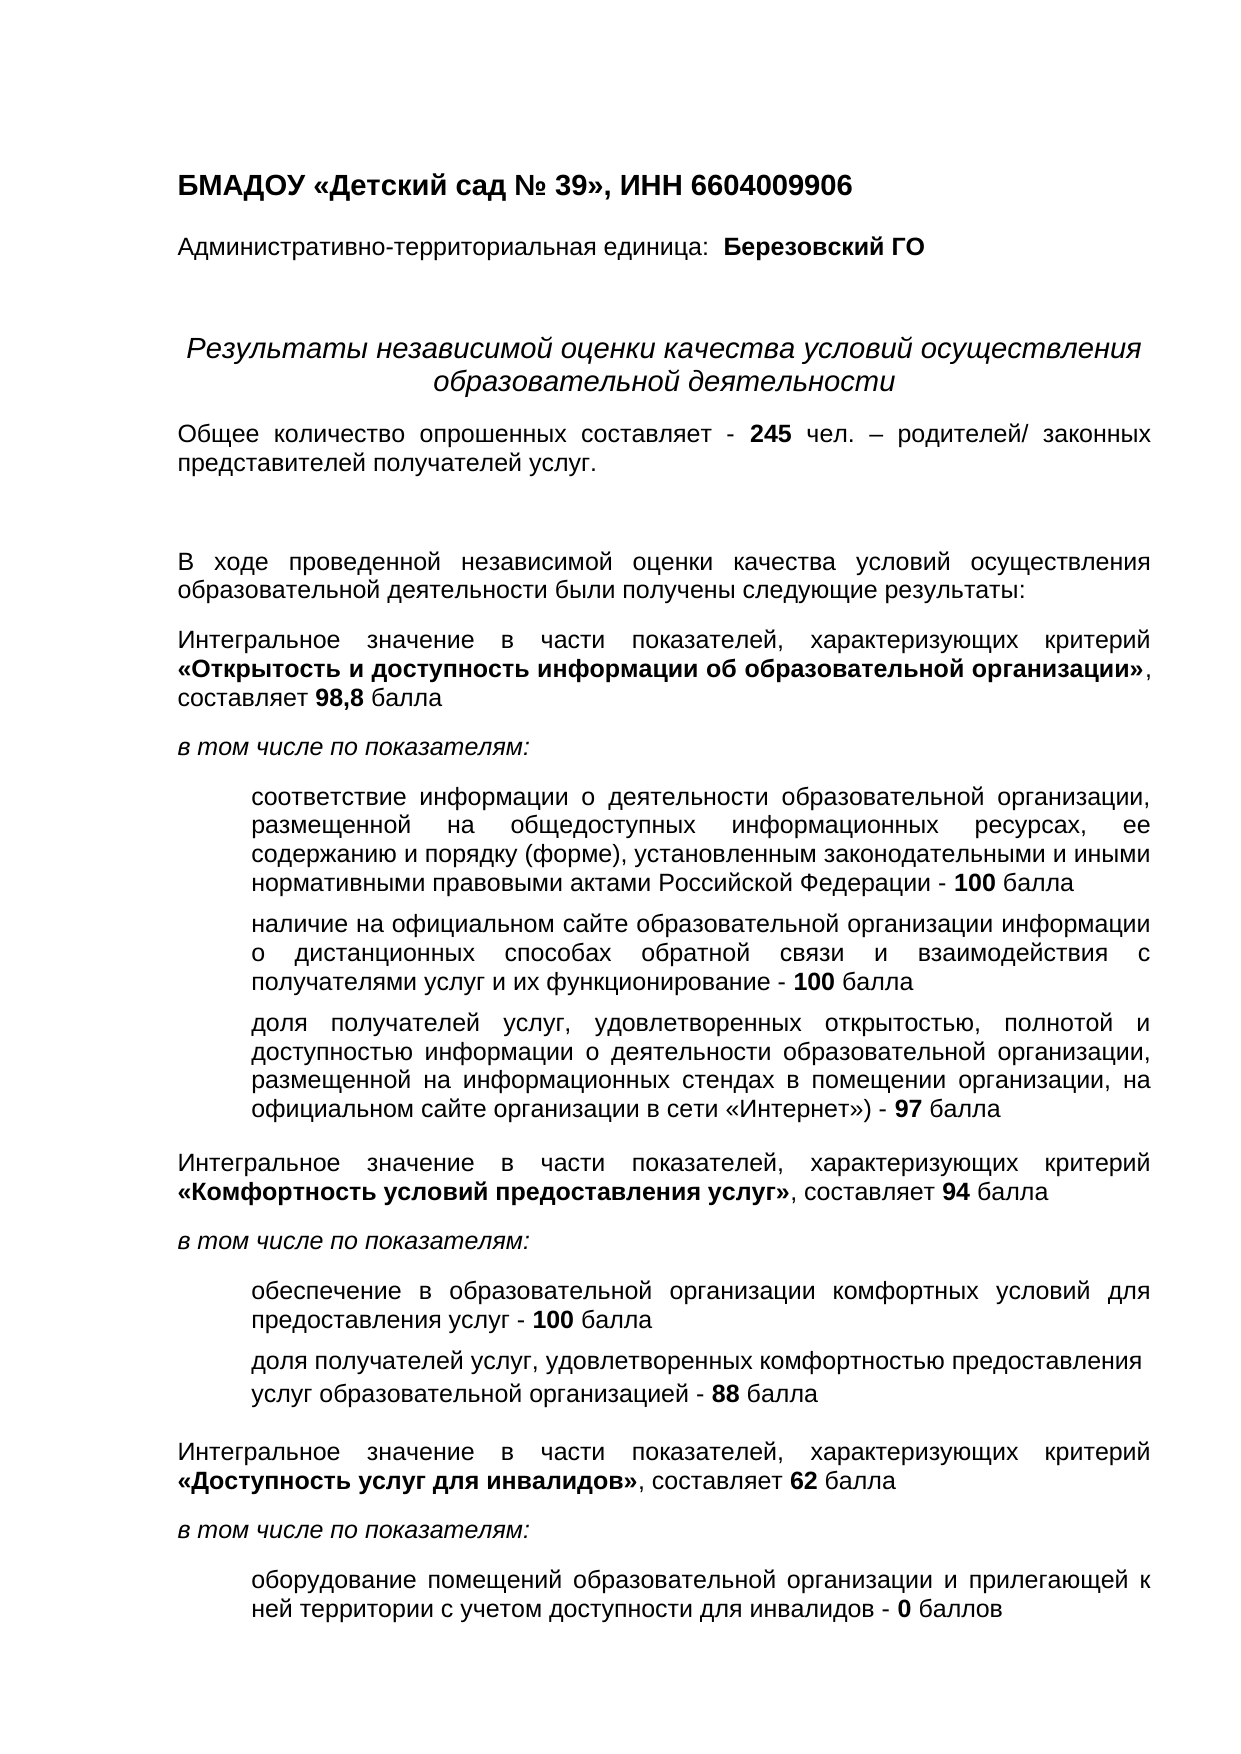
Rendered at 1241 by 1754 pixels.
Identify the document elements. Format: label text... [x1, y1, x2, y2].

text наличие на официальном сайте образовательной организации информации о дистанционных способах обратной связи и взаимодействия с получателями услуг и их функционирование - 100 балла [251, 909, 1152, 995]
text в том числе по показателям: [177, 732, 1152, 761]
text в том числе по показателям: [177, 1515, 1152, 1544]
text обеспечение в образовательной организации комфортных условий для предоставления услуг - 100 балла [251, 1276, 1152, 1333]
text Административно-территориальная единица: Березовский ГО [177, 232, 1152, 260]
text в том числе по показателям: [177, 1226, 1152, 1255]
text доля получателей услуг, удовлетворенных комфортностью предоставления услуг образовательной организацией - 88 балла [251, 1346, 1152, 1408]
text Результаты независимой оценки качества условий осуществления образовательной деятельности [177, 331, 1152, 398]
text Общее количество опрошенных составляет - 245 чел. – родителей/ законных представителей получателей услуг. [177, 419, 1152, 476]
text соответствие информации о деятельности образовательной организации, размещенной на общедоступных информационных ресурсах, ее содержанию и порядку (форме), установленным законодательными и иными нормативными правовыми актами Российской Федерации - 100 балла [251, 782, 1152, 897]
subtitle БМАДОУ «Детский сад № 39», ИНН 6604009906 [177, 168, 1152, 202]
text оборудование помещений образовательной организации и прилегающей к ней территории с учетом доступности для инвалидов - 0 баллов [251, 1565, 1152, 1622]
text Интегральное значение в части показателей, характеризующих критерий «Доступность услуг для инвалидов», составляет 62 балла [177, 1437, 1152, 1494]
text Интегральное значение в части показателей, характеризующих критерий «Открытость и доступность информации об образовательной организации», составляет 98,8 балла [177, 625, 1152, 711]
text В ходе проведенной независимой оценки качества условий осуществления образовательной деятельности были получены следующие результаты: [177, 547, 1152, 604]
text Интегральное значение в части показателей, характеризующих критерий «Комфортность условий предоставления услуг», составляет 94 балла [177, 1148, 1152, 1205]
text доля получателей услуг, удовлетворенных открытостью, полнотой и доступностью информации о деятельности образовательной организации, размещенной на информационных стендах в помещении организации, на официальном сайте организации в сети «Интернет») - 97 балла [251, 1008, 1152, 1123]
